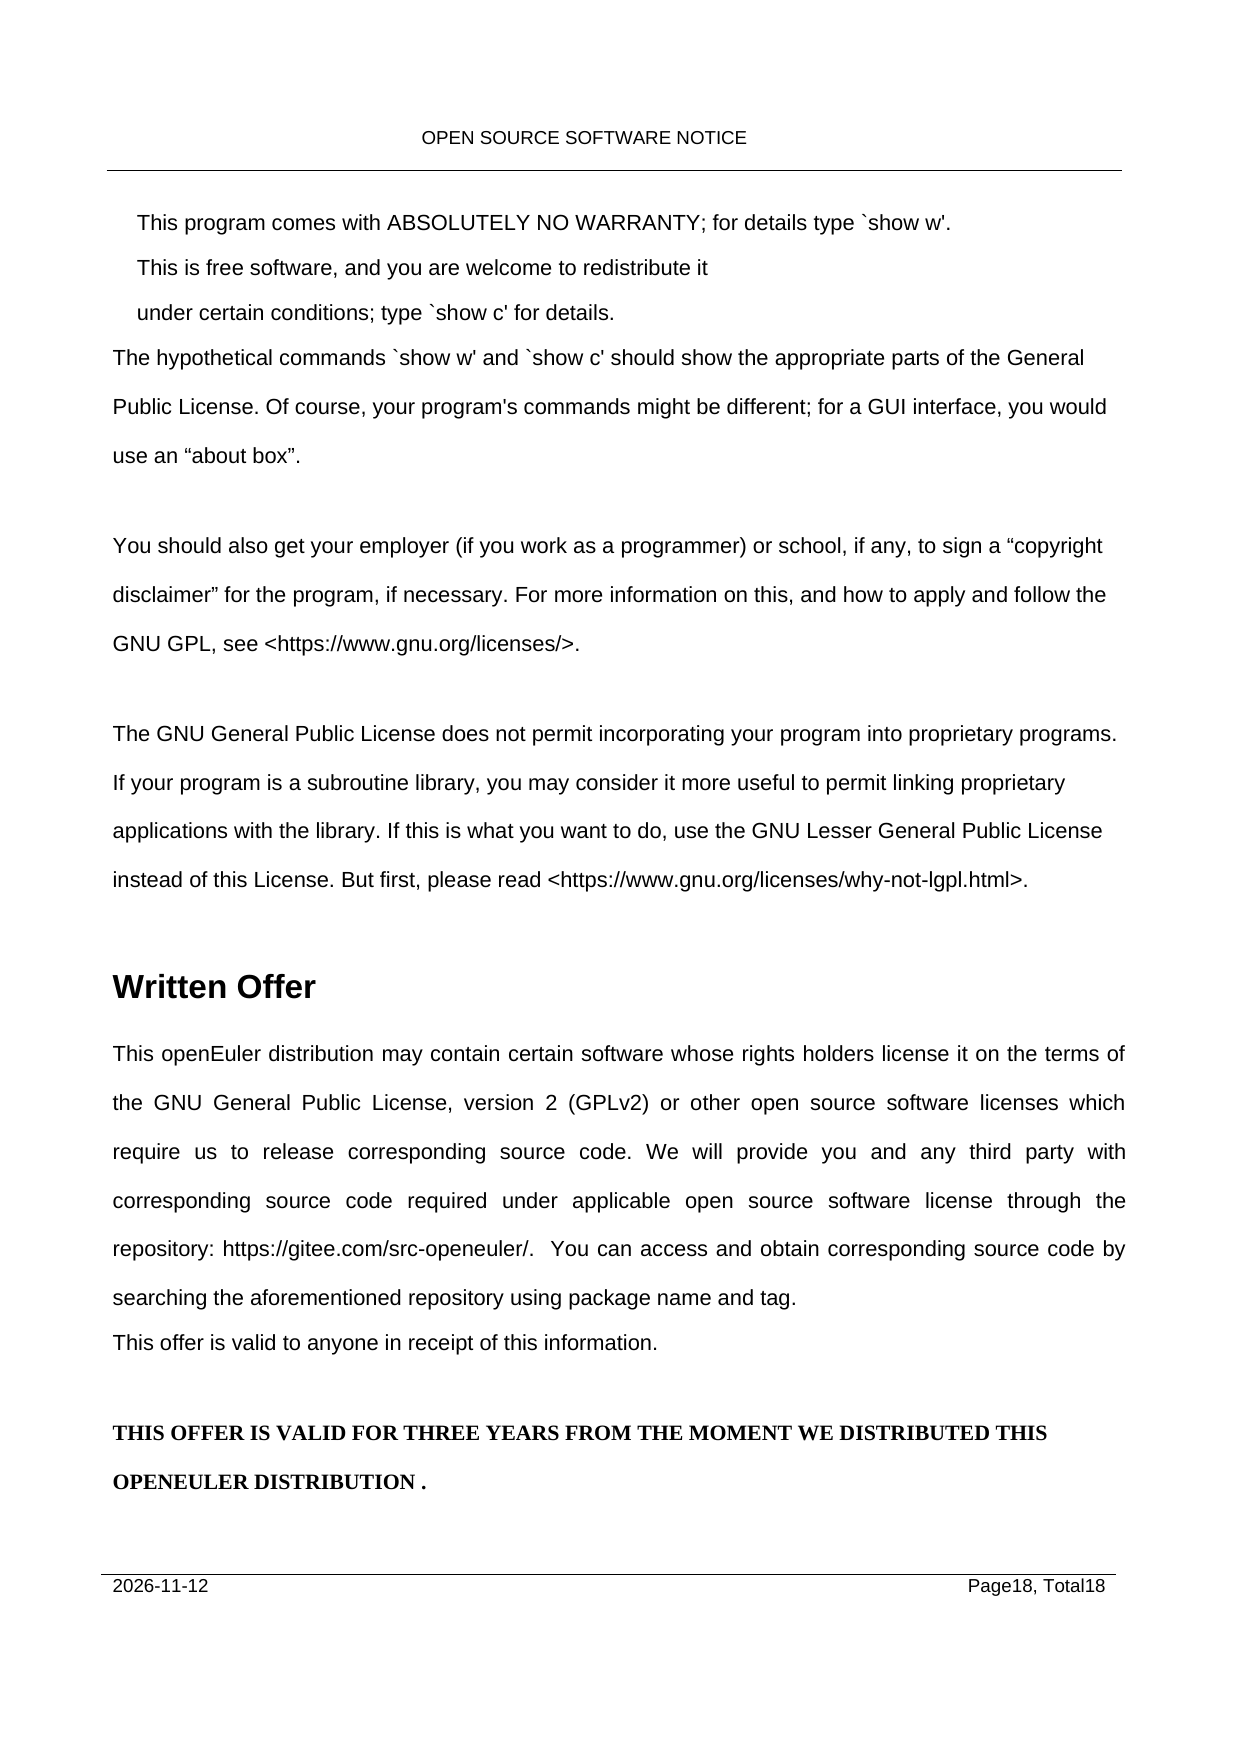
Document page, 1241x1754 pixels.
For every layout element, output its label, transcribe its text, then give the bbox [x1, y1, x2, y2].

text under certain conditions; type `show c' for details. [112, 297, 1128, 329]
text The hypothetical commands `show w' and `show c' should show the appropriate parts of the General Public License. Of course, your program's commands might be different; for a GUI interface, you would use an “about box”. [112, 342, 1128, 472]
text This openEuler distribution may contain certain software whose rights holders license it on the terms of the GNU General Public License, version 2 (GPLv2) or other open source software licenses which require us to release corresponding source code. We will provide you and any third party with corresponding source code required under applicable open source software license through the repository: https://gitee.com/src-openeuler/. You can access and obtain corresponding source code by searching the aforementioned repository using package name and tag. [112, 1038, 1128, 1314]
text This program comes with ABSOLUTELY NO WARRANTY; for details type `show w'. [112, 206, 1128, 239]
text The GNU General Public License does not permit incorporating your program into proprietary programs. If your program is a subroutine library, you may consider it more useful to permit linking proprietary applications with the library. If this is what you want to do, use the GNU Lesser General Public License instead of this License. But first, please read <https://www.gnu.org/licenses/why-not-lgpl.html>. [112, 717, 1128, 896]
text Written Offer [112, 953, 1128, 1018]
text THIS OFFER IS VALID FOR THREE YEARS FROM THE MOMENT WE DISTRIBUTED THIS OPENEULER DISTRIBUTION . [112, 1417, 1128, 1498]
text You should also get your employer (if you work as a programmer) or school, if any, to sign a “copyright disclaimer” for the program, if necessary. For more information on this, and how to apply and follow the GNU GPL, see <https://www.gnu.org/licenses/>. [112, 529, 1128, 659]
text This is free software, and you are welcome to redistribute it [112, 251, 1128, 284]
text This offer is valid to anyone in receipt of this information. [112, 1327, 1128, 1359]
